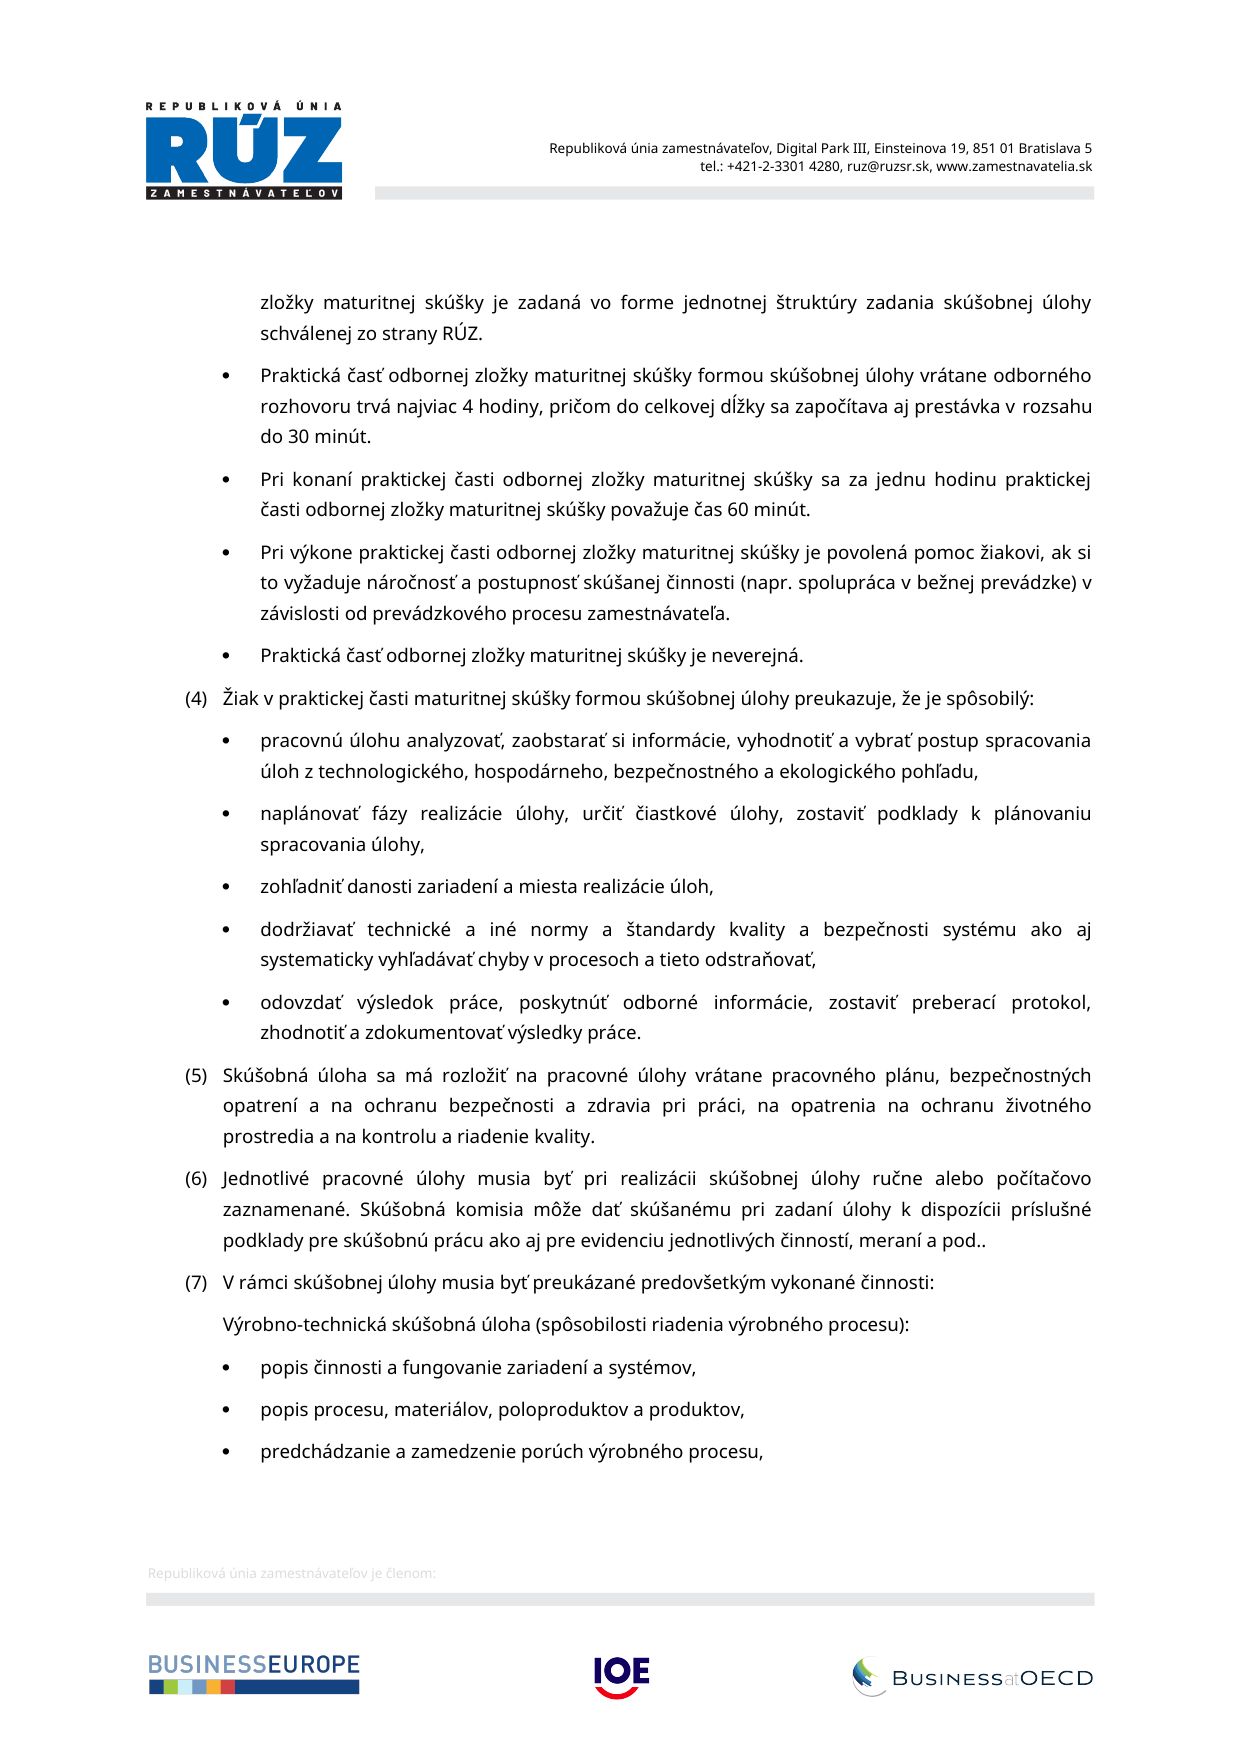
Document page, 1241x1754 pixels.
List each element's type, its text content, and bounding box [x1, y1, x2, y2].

list Pri výkone praktickej časti odbornej zložky maturitnej skúšky je povolená pomoc žiakovi, ak si to vyžaduje náročnosť a postupnosť skúšanej činnosti (napr. spolupráca v bežnej prevádzke) v závislosti od prevádzkového procesu zamestnávateľa. [223, 539, 1092, 626]
list Jednotlivé pracovné úlohy musia byť pri realizácii skúšobnej úlohy ručne alebo počítačovo zaznamenané. Skúšobná komisia môže dať skúšanému pri zadaní úlohy k dispozícii príslušné podklady pre skúšobnú prácu ako aj pre evidenciu jednotlivých činností, meraní a pod.. [185, 1166, 1092, 1252]
picture [0, 0, 1241, 291]
list Skúšobná úloha sa má rozložiť na pracovné úlohy vrátane pracovného plánu, bezpečnostných opatrení a na ochranu bezpečnosti a zdravia pri práci, na opatrenia na ochranu životného prostredia a na kontrolu a riadenie kvality. [185, 1062, 1092, 1149]
list naplánovať fázy realizácie úlohy, určiť čiastkové úlohy, zostaviť podklady k plánovaniu spracovania úlohy, [223, 801, 1092, 857]
list V rámci skúšobnej úlohy musia byť preukázané predovšetkým vykonané činnosti: [185, 1269, 1092, 1295]
list zohľadniť danosti zariadení a miesta realizácie úloh, [223, 873, 1092, 899]
list dodržiavať technické a iné normy a štandardy kvality a bezpečnosti systému ako aj systematicky vyhľadávať chyby v procesoch a tieto odstraňovať, [223, 916, 1092, 972]
list pracovnú úlohu analyzovať, zaobstarať si informácie, vyhodnotiť a vybrať postup spracovania úloh z technologického, hospodárneho, bezpečnostného a ekologického pohľadu, [223, 727, 1092, 784]
list popis procesu, materiálov, poloproduktov a produktov, [223, 1396, 1092, 1422]
list Praktická časť odbornej zložky maturitnej skúšky je neverejná. [223, 643, 1092, 668]
list Pri konaní praktickej časti odbornej zložky maturitnej skúšky sa za jednu hodinu praktickej časti odbornej zložky maturitnej skúšky považuje čas 60 minút. [223, 466, 1092, 522]
list Žiak v praktickej časti maturitnej skúšky formou skúšobnej úlohy preukazuje, že je spôsobilý: [185, 685, 1092, 711]
text Výrobno-technická skúšobná úloha (spôsobilosti riadenia výrobného procesu): [223, 1312, 1092, 1337]
list predchádzanie a zamedzenie porúch výrobného procesu, [223, 1439, 1092, 1464]
list Praktická časť odbornej zložky maturitnej skúšky formou skúšobnej úlohy vrátane odborného rozhovoru trvá najviac 4 hodiny, pričom do celkovej dĺžky sa započítava aj prestávka v rozsahu do 30 minút. [223, 362, 1092, 449]
list odovzdať výsledok práce, poskytnúť odborné informácie, zostaviť preberací protokol, zhodnotiť a zdokumentovať výsledky práce. [223, 989, 1092, 1045]
list popis činnosti a fungovanie zariadení a systémov, [223, 1354, 1092, 1379]
picture [0, 1499, 1241, 1754]
